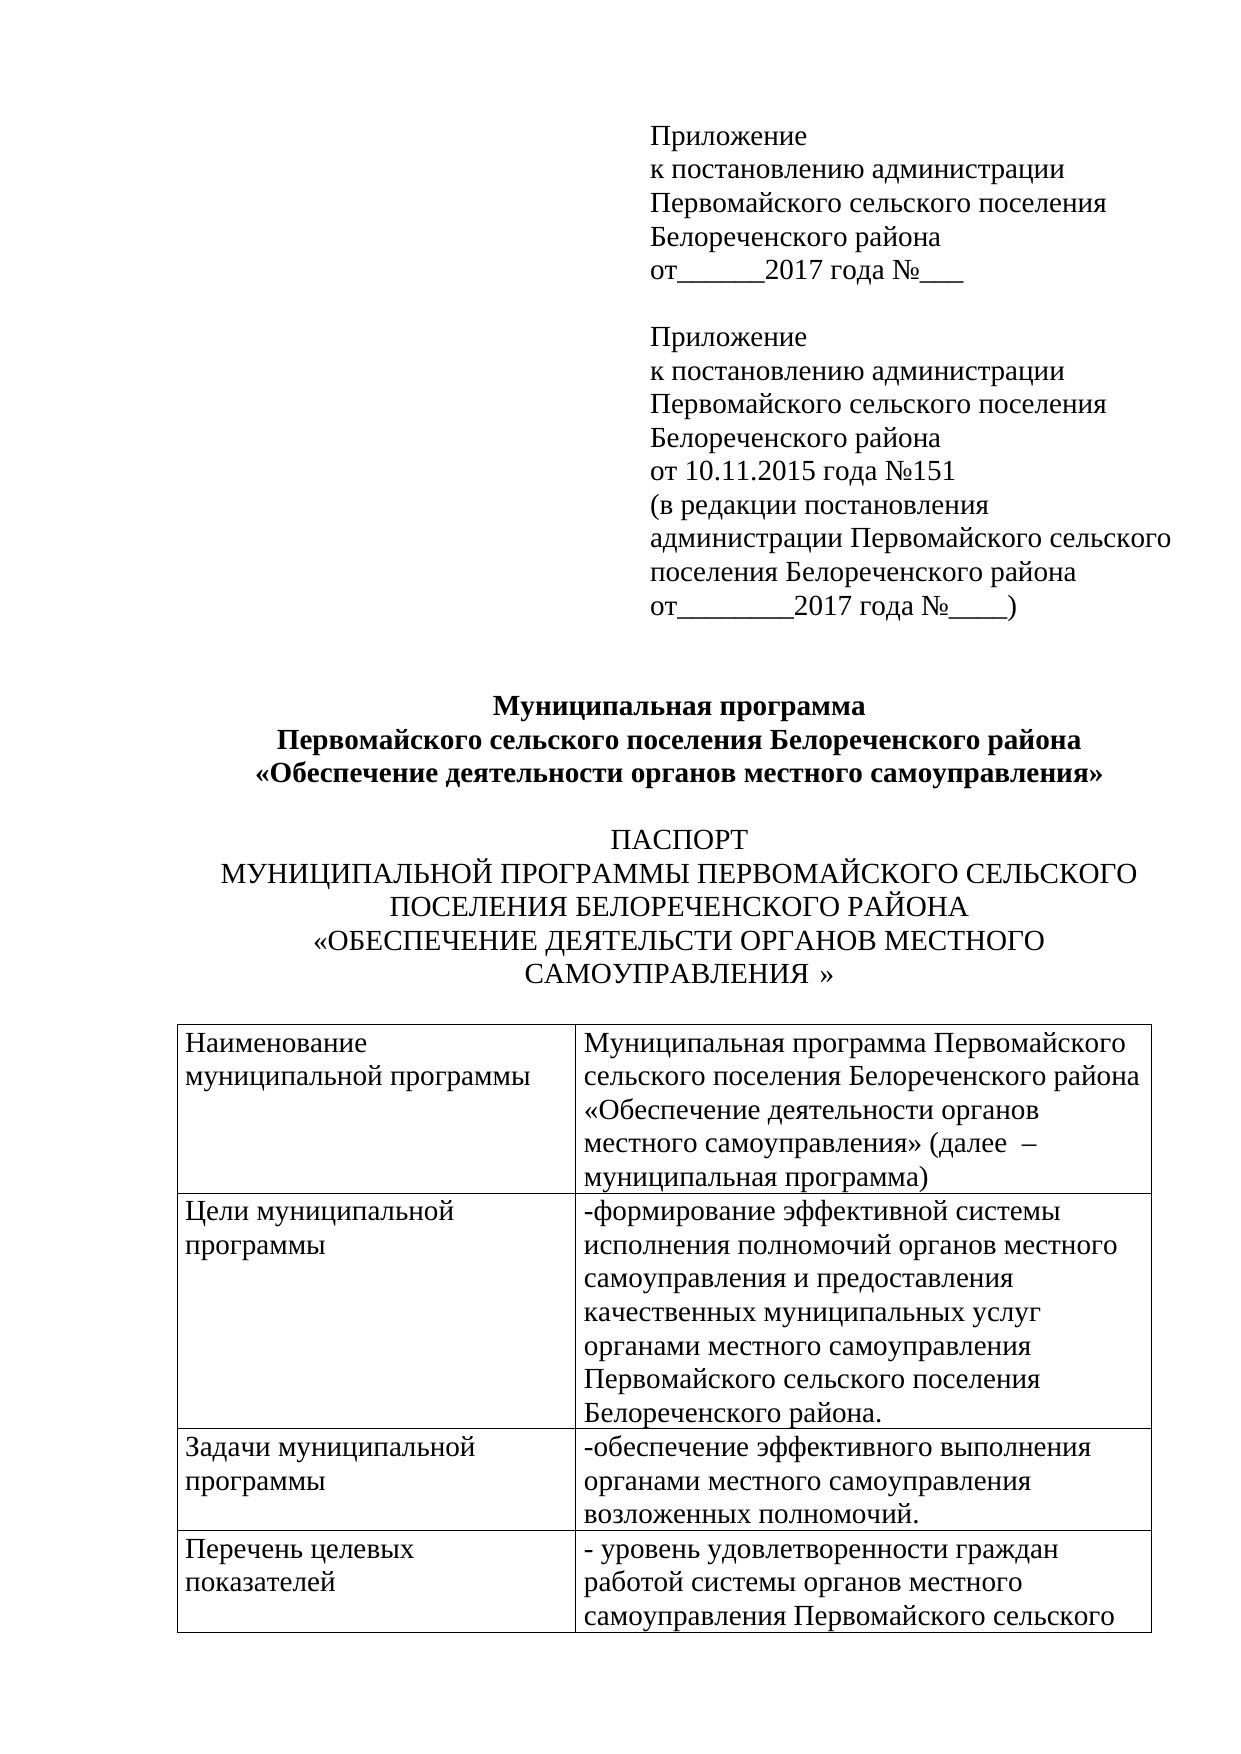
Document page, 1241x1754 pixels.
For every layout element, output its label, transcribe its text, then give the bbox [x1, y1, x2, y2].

text Первомайского сельского поселения Белореченского района [177, 722, 1181, 755]
text к постановлению администрации [650, 152, 1181, 185]
text МУНИЦИПАЛЬНОЙ ПРОГРАММЫ ПЕРВОМАЙСКОГО СЕЛЬСКОГО ПОСЕЛЕНИЯ БЕЛОРЕЧЕНСКОГО РАЙОНА [177, 856, 1181, 923]
text (в редакции постановления администрации Первомайского сельского поселения Белореченского района [650, 487, 1181, 588]
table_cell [178, 1531, 575, 1632]
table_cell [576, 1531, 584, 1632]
text Первомайского сельского поселения Белореченского района [650, 386, 1181, 453]
text ПАСПОРТ [177, 822, 1181, 856]
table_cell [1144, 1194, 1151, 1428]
text Приложение [650, 118, 1181, 152]
text от________2017 года №____) [650, 588, 1181, 621]
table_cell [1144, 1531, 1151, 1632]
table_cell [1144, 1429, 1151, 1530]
table_header Муниципальная программа Первомайского сельского поселения Белореченского района «Обеспечение деятельности органов местного самоуправления» (далее – муниципальная программа) [576, 1025, 1151, 1192]
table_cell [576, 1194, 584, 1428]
text к постановлению администрации [650, 353, 1181, 386]
table_cell Цели муниципальной программы [178, 1194, 575, 1428]
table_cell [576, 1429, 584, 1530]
text Приложение [650, 319, 1181, 353]
text от 10.11.2015 года №151 [650, 453, 1181, 487]
table_cell Задачи муниципальной программы [178, 1429, 575, 1530]
text Первомайского сельского поселения Белореченского района [650, 185, 1181, 252]
text «ОБЕСПЕЧЕНИЕ ДЕЯТЕЛЬСТИ ОРГАНОВ МЕСТНОГО САМОУПРАВЛЕНИЯ » [177, 923, 1181, 990]
table_header Наименование муниципальной программы [178, 1025, 575, 1192]
text «Обеспечение деятельности органов местного самоуправления» [177, 755, 1181, 789]
text от______2017 года №___ [650, 252, 1181, 286]
text Муниципальная программа [177, 688, 1181, 722]
